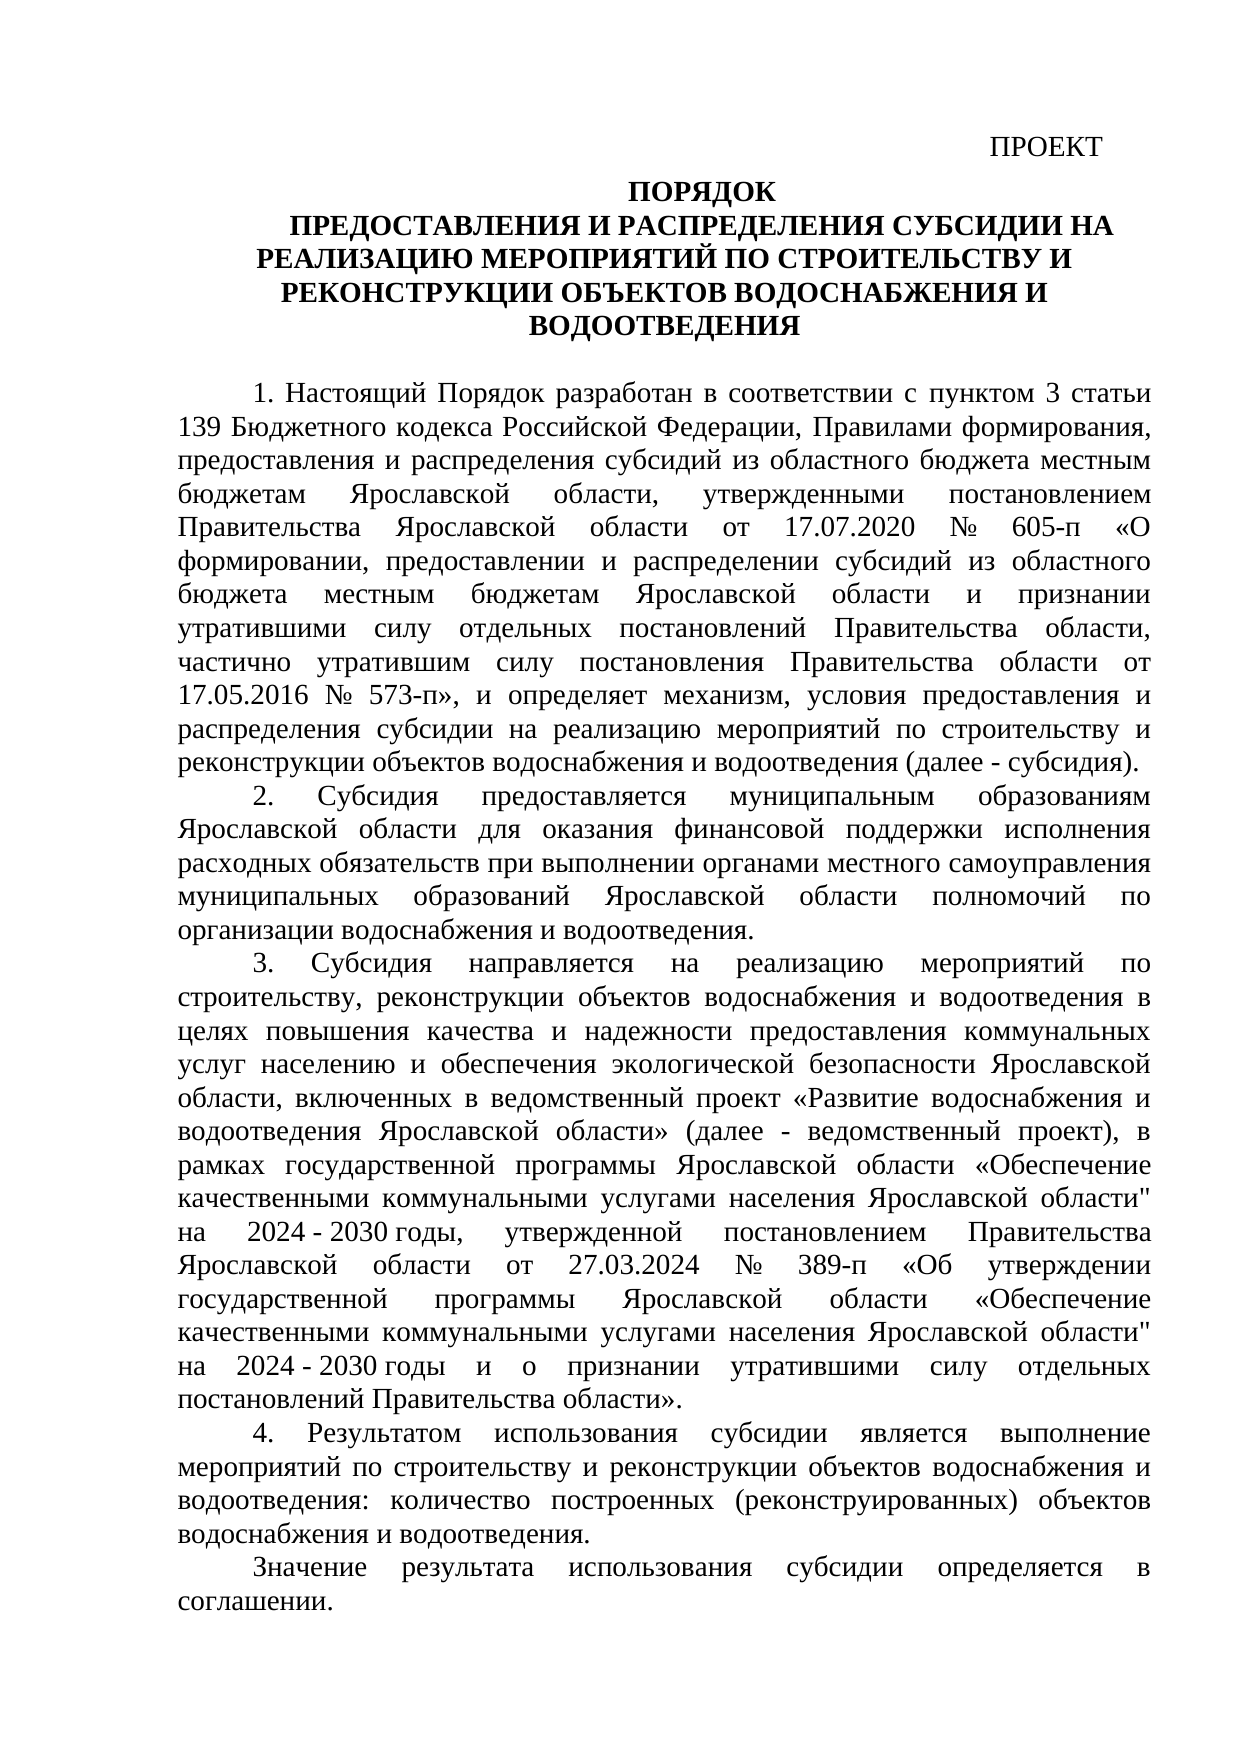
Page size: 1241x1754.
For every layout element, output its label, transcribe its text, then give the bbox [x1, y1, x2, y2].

text ПРЕДОСТАВЛЕНИЯ И РАСПРЕДЕЛЕНИЯ СУБСИДИИ НА РЕАЛИЗАЦИЮ МЕРОПРИЯТИЙ ПО СТРОИТЕЛЬСТВУ И РЕКОНСТРУКЦИИ ОБЪЕКТОВ ВОДОСНАБЖЕНИЯ И ВОДООТВЕДЕНИЯ [177, 208, 1152, 342]
text ПОРЯДОК [177, 174, 1152, 208]
text 4. Результатом использования субсидии является выполнение мероприятий по строительству и реконструкции объектов водоснабжения и водоотведения: количество построенных (реконструированных) объектов водоснабжения и водоотведения. [177, 1415, 1152, 1549]
text Значение результата использования субсидии определяется в соглашении. [177, 1549, 1152, 1616]
text 1. Настоящий Порядок разработан в соответствии с пунктом 3 статьи 139 Бюджетного кодекса Российской Федерации, Правилами формирования, предоставления и распределения субсидий из областного бюджета местным бюджетам Ярославской области, утвержденными постановлением Правительства Ярославской области от 17.07.2020 № 605-п «О формировании, предоставлении и распределении субсидий из областного бюджета местным бюджетам Ярославской области и признании утратившими силу отдельных постановлений Правительства области, частично утратившим силу постановления Правительства области от 17.05.2016 № 573-п», и определяет механизм, условия предоставления и распределения субсидии на реализацию мероприятий по строительству и реконструкции объектов водоснабжения и водоотведения (далее - субсидия). [177, 375, 1152, 778]
text 3. Субсидия направляется на реализацию мероприятий по строительству, реконструкции объектов водоснабжения и водоотведения в целях повышения качества и надежности предоставления коммунальных услуг населению и обеспечения экологической безопасности Ярославской области, включенных в ведомственный проект «Развитие водоснабжения и водоотведения Ярославской области» (далее - ведомственный проект), в рамках государственной программы Ярославской области «Обеспечение качественными коммунальными услугами населения Ярославской области" на 2024 - 2030 годы, утвержденной постановлением Правительства Ярославской области от 27.03.2024 № 389-п «Об утверждении государственной программы Ярославской области «Обеспечение качественными коммунальными услугами населения Ярославской области" на 2024 - 2030 годы и о признании утратившими силу отдельных постановлений Правительства области». [177, 946, 1152, 1415]
text 2. Субсидия предоставляется муниципальным образованиям Ярославской области для оказания финансовой поддержки исполнения расходных обязательств при выполнении органами местного самоуправления муниципальных образований Ярославской области полномочий по организации водоснабжения и водоотведения. [177, 778, 1152, 946]
subtitle ПРОЕКТ [989, 129, 1152, 163]
